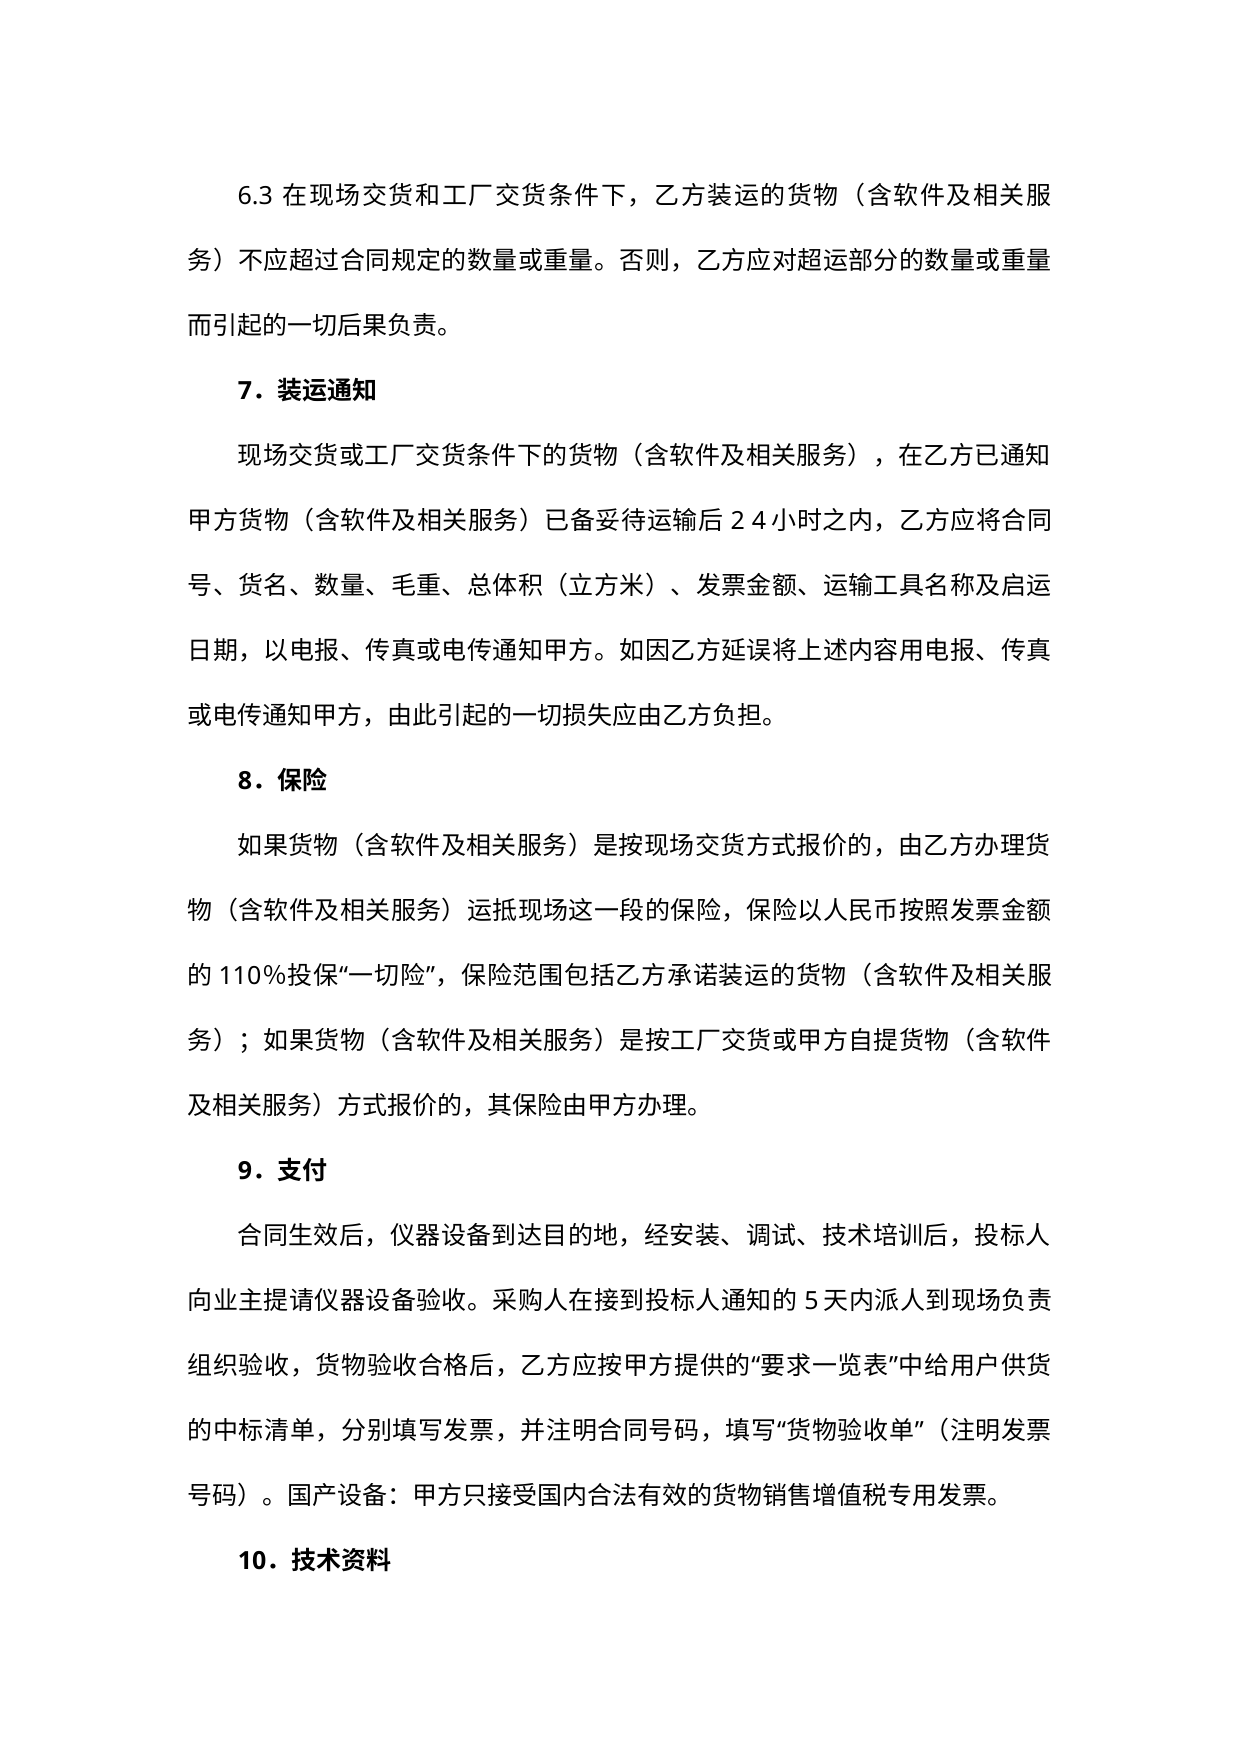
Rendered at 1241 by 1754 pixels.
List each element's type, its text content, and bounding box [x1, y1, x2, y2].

text 8．保险 [187, 747, 1053, 812]
text 合同生效后，仪器设备到达目的地，经安装、调试、技术培训后，投标人向业主提请仪器设备验收。采购人在接到投标人通知的5天内派人到现场负责组织验收，货物验收合格后，乙方应按甲方提供的“要求一览表”中给用户供货的中标清单，分别填写发票，并注明合同号码，填写“货物验收单”（注明发票号码）。国产设备：甲方只接受国内合法有效的货物销售增值税专用发票。 [187, 1202, 1053, 1527]
text 6.3 在现场交货和工厂交货条件下，乙方装运的货物（含软件及相关服务）不应超过合同规定的数量或重量。否则，乙方应对超运部分的数量或重量而引起的一切后果负责。 [187, 162, 1053, 357]
text 现场交货或工厂交货条件下的货物（含软件及相关服务），在乙方已通知甲方货物（含软件及相关服务）已备妥待运输后2 4小时之内，乙方应将合同号、货名、数量、毛重、总体积（立方米）、发票金额、运输工具名称及启运日期，以电报、传真或电传通知甲方。如因乙方延误将上述内容用电报、传真或电传通知甲方，由此引起的一切损失应由乙方负担。 [187, 422, 1053, 747]
text 10．技术资料 [187, 1527, 1053, 1592]
text 7．装运通知 [187, 357, 1053, 422]
text 如果货物（含软件及相关服务）是按现场交货方式报价的，由乙方办理货物（含软件及相关服务）运抵现场这一段的保险，保险以人民币按照发票金额的110％投保“一切险”，保险范围包括乙方承诺装运的货物（含软件及相关服务）；如果货物（含软件及相关服务）是按工厂交货或甲方自提货物（含软件及相关服务）方式报价的，其保险由甲方办理。 [187, 812, 1053, 1137]
text 9．支付 [187, 1137, 1053, 1202]
